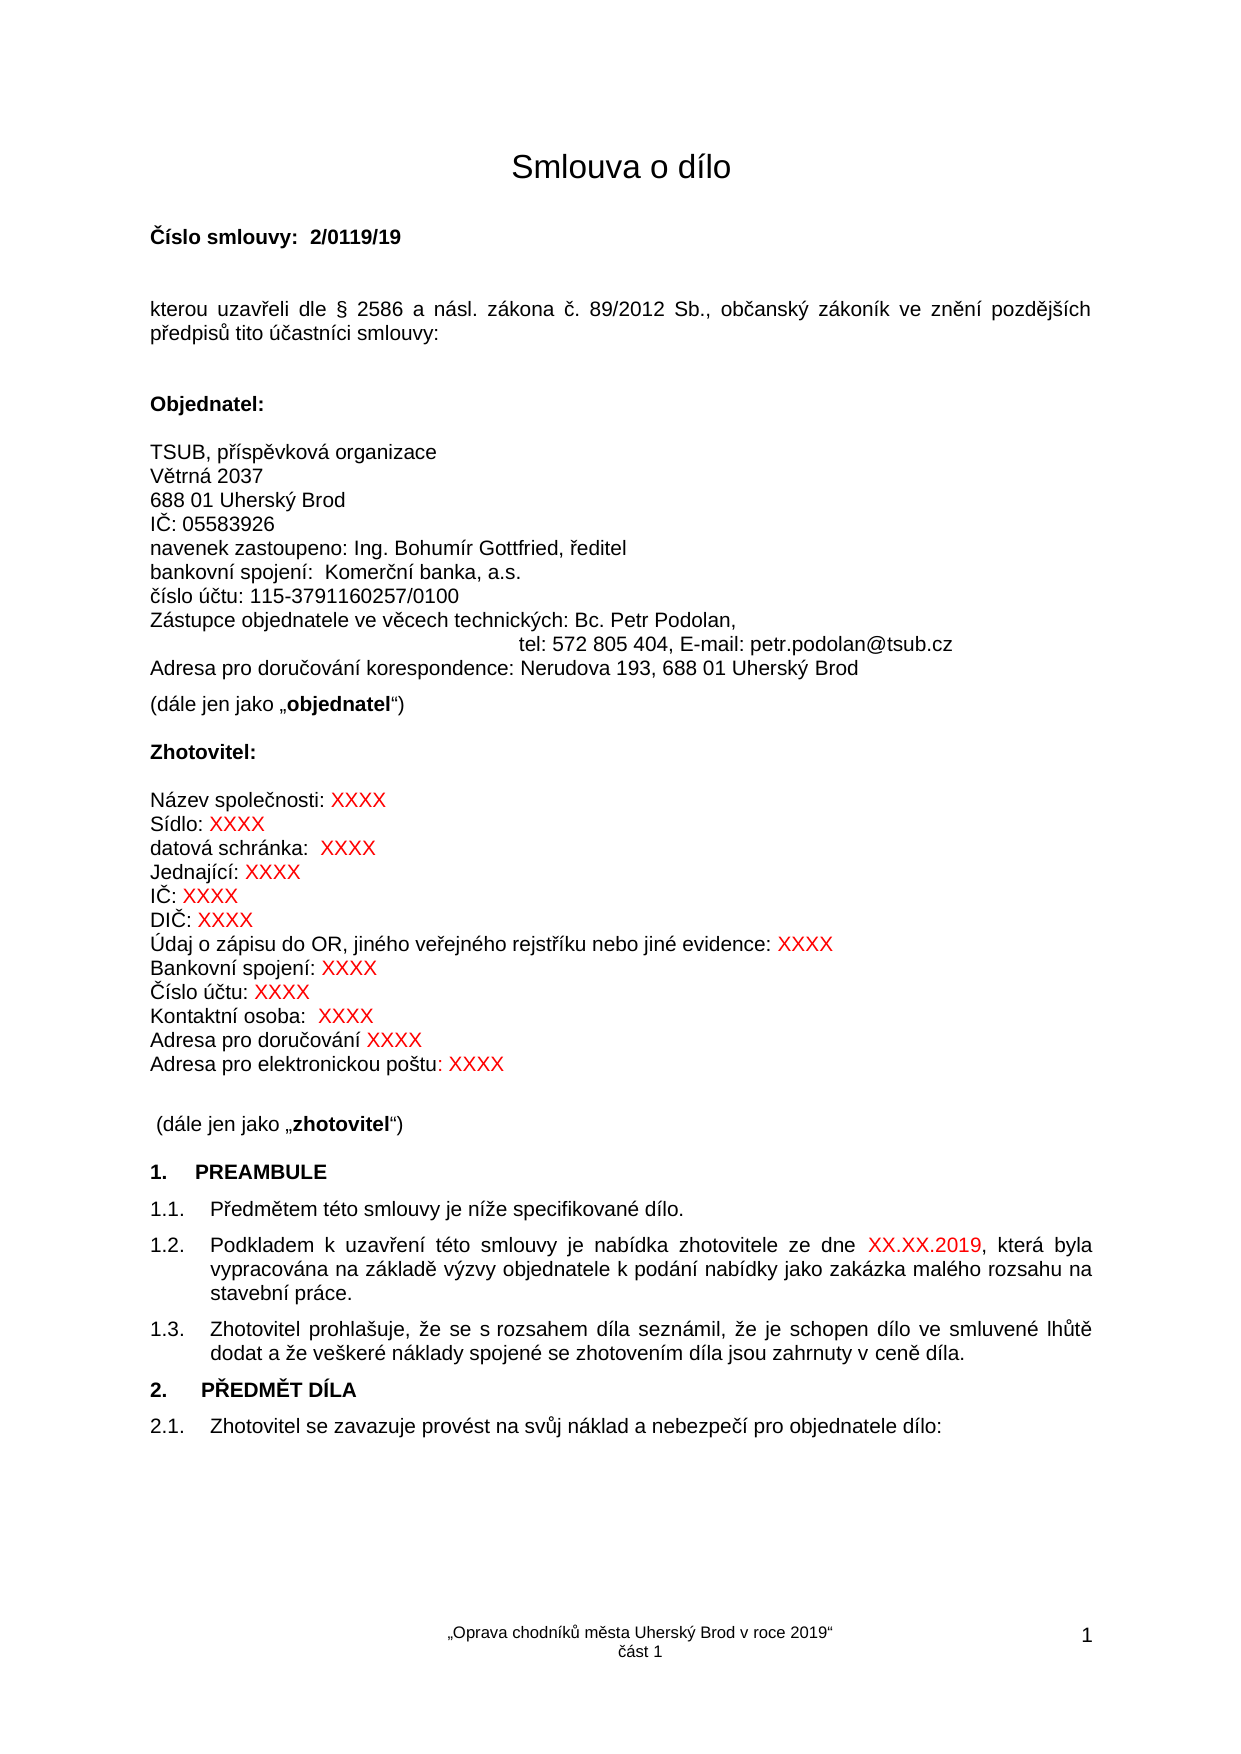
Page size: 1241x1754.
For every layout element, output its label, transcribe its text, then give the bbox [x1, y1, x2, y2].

text Zástupce objednatele ve věcech technických: Bc. Petr Podolan, [150, 608, 1093, 632]
subtitle Podkladem k uzavření této smlouvy je nabídka zhotovitele ze dne XX.XX.2019, která byla vypracována na základě výzvy objednatele k podání nabídky jako zakázka malého rozsahu na stavební práce. [150, 1233, 1093, 1305]
text Sídlo: XXXX [150, 812, 1093, 836]
text Adresa pro elektronickou poštu: XXXX [150, 1052, 1093, 1076]
text DIČ: XXXX [150, 908, 1093, 932]
text tel: 572 805 404, E-mail: petr.podolan@tsub.cz [445, 632, 1093, 656]
text IČ: XXXX [150, 884, 1093, 908]
subtitle PŘEDMĚT DÍLA [150, 1378, 1093, 1402]
text IČ: 05583926 [150, 512, 1093, 536]
text Větrná 2037 [150, 464, 1093, 488]
text Bankovní spojení: XXXX [150, 956, 1093, 980]
text Zhotovitel: [150, 740, 1093, 764]
subtitle PREAMBULE [150, 1160, 1093, 1184]
text číslo účtu: 115-3791160257/0100 [150, 584, 1093, 608]
text (dále jen jako „objednatel“) [150, 692, 1093, 716]
text Číslo účtu: XXXX [150, 980, 1093, 1004]
text Údaj o zápisu do OR, jiného veřejného rejstříku nebo jiné evidence: XXXX [150, 932, 1093, 956]
text 688 01 Uherský Brod [150, 488, 1093, 512]
text (dále jen jako „zhotovitel“) [150, 1112, 1093, 1136]
text Adresa pro doručování XXXX [150, 1028, 1093, 1052]
text navenek zastoupeno: Ing. Bohumír Gottfried, ředitel [150, 536, 1093, 560]
text bankovní spojení: Komerční banka, a.s. [150, 560, 1093, 584]
subtitle Zhotovitel prohlašuje, že se s rozsahem díla seznámil, že je schopen dílo ve smluvené lhůtě dodat a že veškeré náklady spojené se zhotovením díla jsou zahrnuty v ceně díla. [150, 1317, 1093, 1365]
subtitle Předmětem této smlouvy je níže specifikované dílo. [150, 1196, 1093, 1220]
text TSUB, příspěvková organizace [150, 440, 1093, 464]
text Adresa pro doručování korespondence: Nerudova 193, 688 01 Uherský Brod [150, 656, 1093, 680]
title Číslo smlouvy: 2/0119/19 [150, 224, 1093, 248]
text Jednající: XXXX [150, 860, 1093, 884]
subtitle Zhotovitel se zavazuje provést na svůj náklad a nebezpečí pro objednatele dílo: [150, 1414, 1093, 1438]
title Smlouva o dílo [150, 148, 1093, 186]
text Objednatel: [150, 392, 1093, 416]
title kterou uzavřeli dle § 2586 a násl. zákona č. 89/2012 Sb., občanský zákoník ve znění pozdějších předpisů tito účastníci smlouvy: [150, 296, 1093, 344]
text Název společnosti: XXXX [150, 788, 1093, 812]
text datová schránka: XXXX [150, 836, 1093, 860]
text Kontaktní osoba: XXXX [150, 1004, 1093, 1028]
